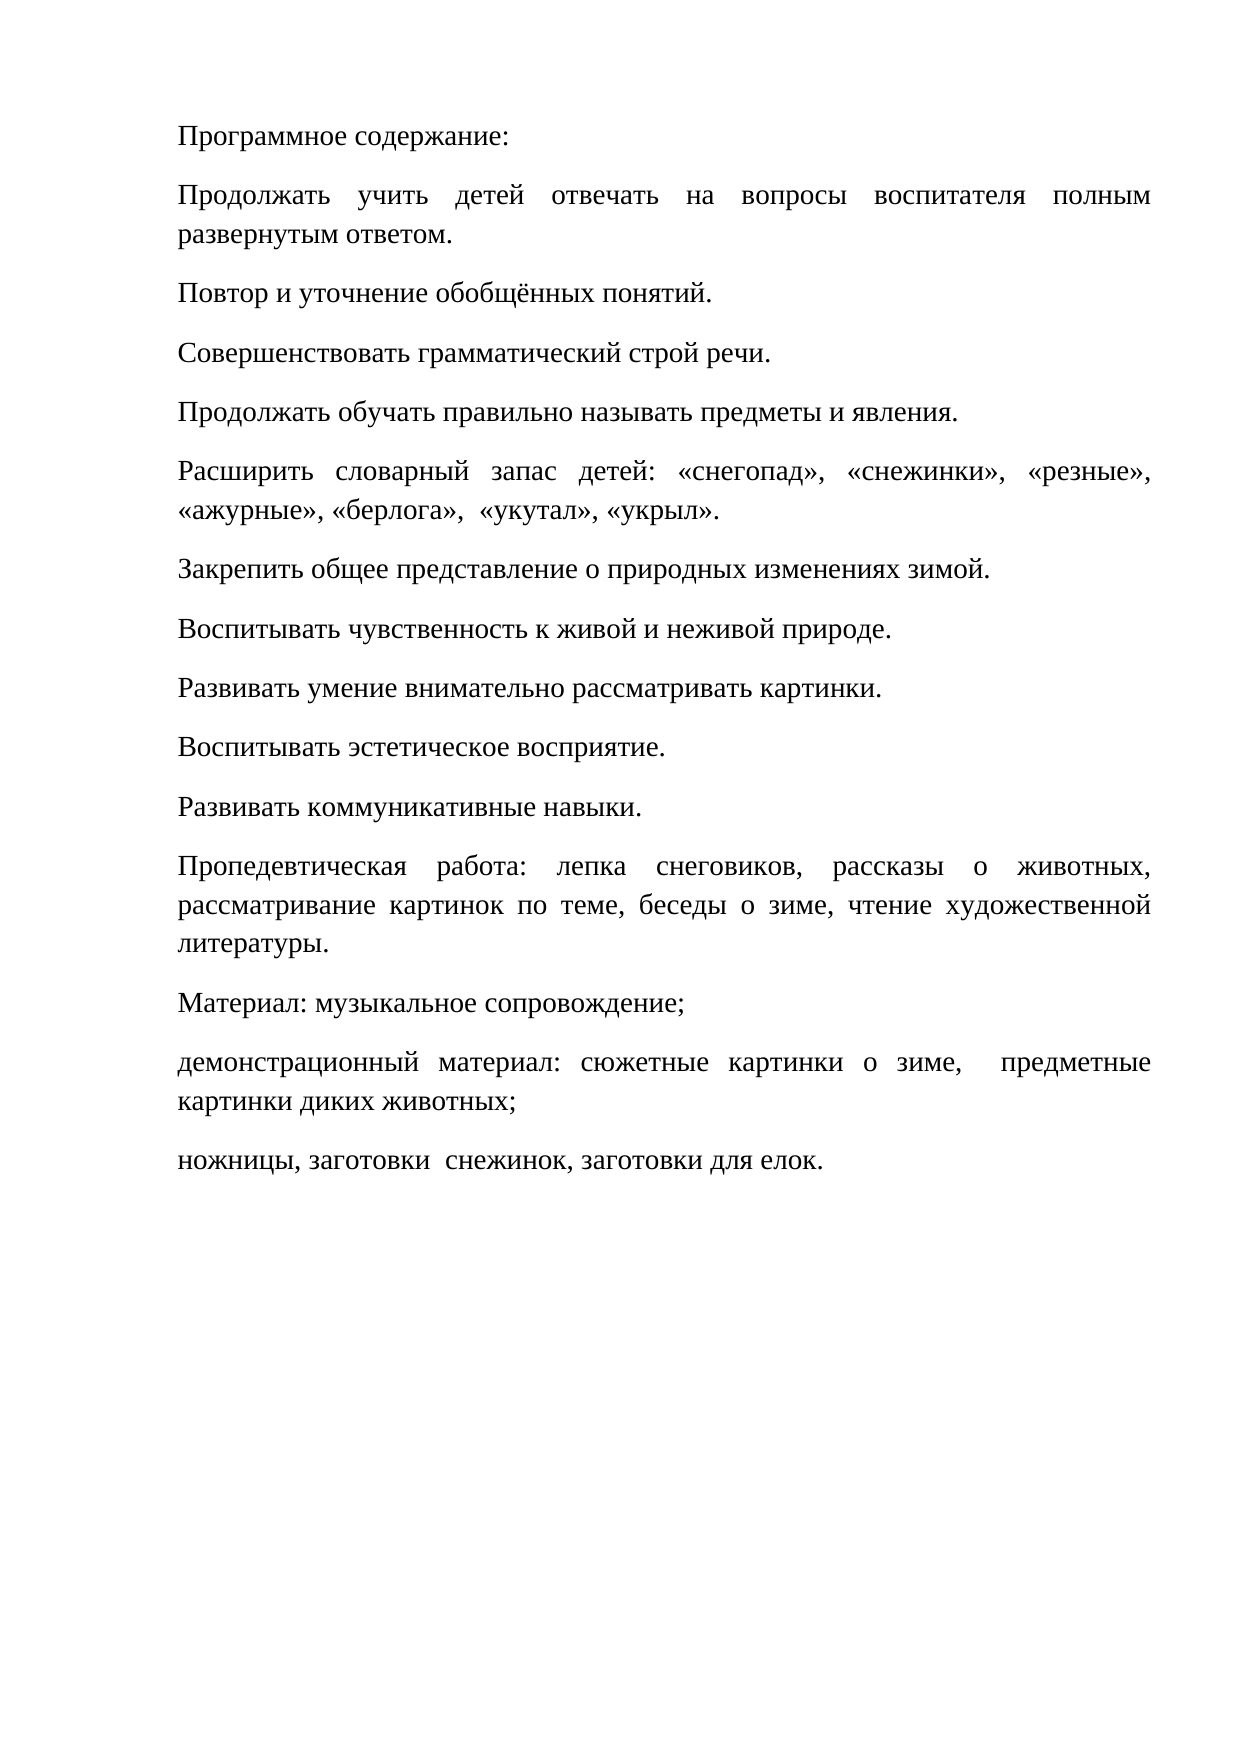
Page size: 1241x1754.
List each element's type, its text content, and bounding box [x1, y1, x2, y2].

text Развивать коммуникативные навыки. [177, 789, 1152, 822]
text Материал: музыкальное сопровождение; [177, 985, 1152, 1018]
text Развивать умение внимательно рассматривать картинки. [177, 670, 1152, 704]
text Воспитывать эстетическое восприятие. [177, 729, 1152, 763]
text Пропедевтическая работа: лепка снеговиков, рассказы о животных, рассматривание картинок по теме, беседы о зиме, чтение художественной литературы. [177, 848, 1152, 959]
text Программное содержание: [177, 118, 1152, 152]
text демонстрационный материал: сюжетные картинки о зиме, предметные картинки диких животных; [177, 1044, 1152, 1116]
text Продолжать учить детей отвечать на вопросы воспитателя полным развернутым ответом. [177, 177, 1152, 249]
text Совершенствовать грамматический строй речи. [177, 335, 1152, 368]
text Воспитывать чувственность к живой и неживой природе. [177, 611, 1152, 644]
text Расширить словарный запас детей: «снегопад», «снежинки», «резные», «ажурные», «берлога», «укутал», «укрыл». [177, 453, 1152, 526]
text Закрепить общее представление о природных изменениях зимой. [177, 551, 1152, 585]
text ножницы, заготовки снежинок, заготовки для елок. [177, 1142, 1152, 1176]
text Повтор и уточнение обобщённых понятий. [177, 275, 1152, 309]
text Продолжать обучать правильно называть предметы и явления. [177, 394, 1152, 428]
